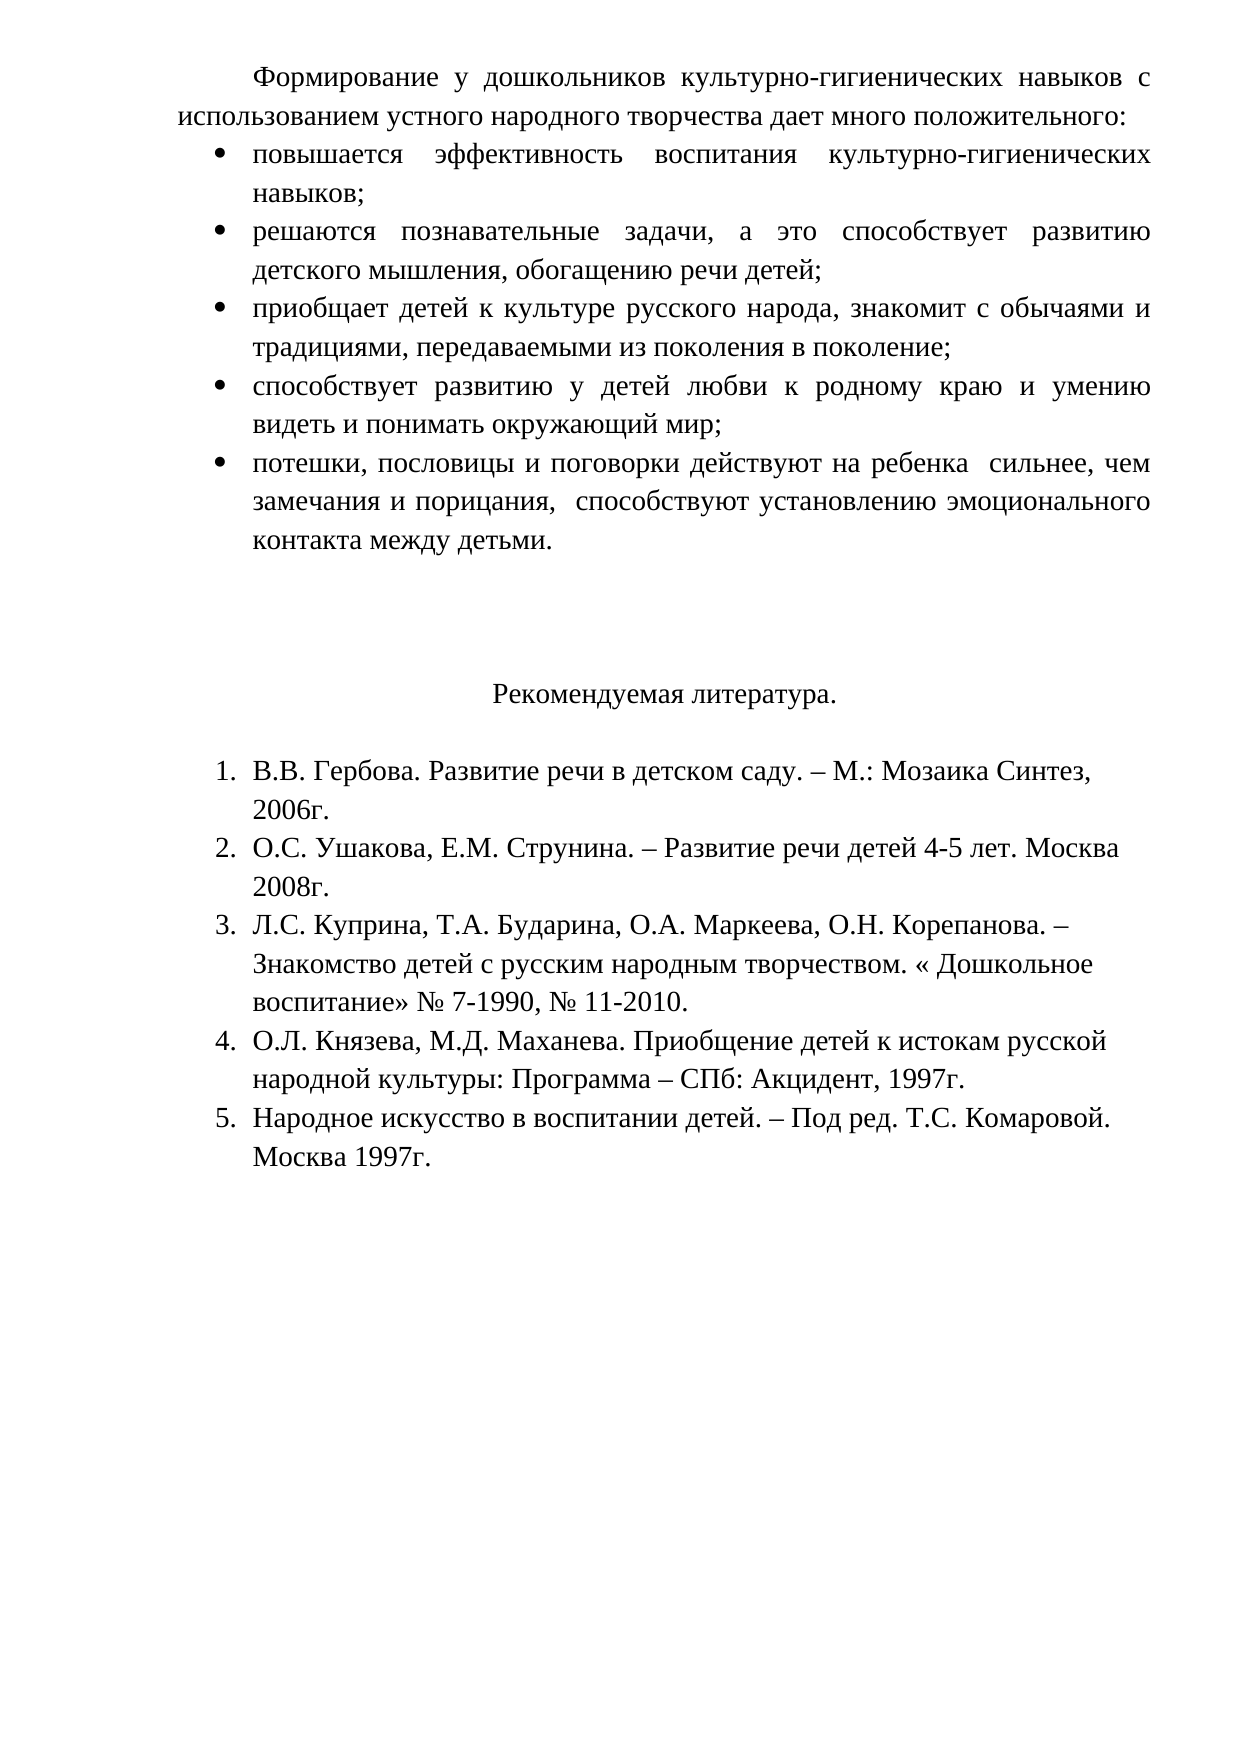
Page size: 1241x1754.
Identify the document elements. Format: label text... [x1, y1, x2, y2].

list потешки, пословицы и поговорки действуют на ребенка сильнее, чем замечания и порицания, способствуют установлению эмоционального контакта между детьми. [215, 445, 1152, 556]
list О.С. Ушакова, Е.М. Струнина. – Развитие речи детей 4-5 лет. Москва 2008г. [215, 830, 1152, 902]
list повышается эффективность воспитания культурно-гигиенических навыков; [215, 136, 1152, 208]
list О.Л. Князева, М.Д. Маханева. Приобщение детей к истокам русской народной культуры: Программа – СПб: Акцидент, 1997г. [215, 1023, 1152, 1095]
list способствует развитию у детей любви к родному краю и умению видеть и понимать окружающий мир; [215, 368, 1152, 440]
list решаются познавательные задачи, а это способствует развитию детского мышления, обогащению речи детей; [215, 213, 1152, 286]
list Народное искусство в воспитании детей. – Под ред. Т.С. Комаровой. Москва 1997г. [215, 1100, 1152, 1172]
list приобщает детей к культуре русского народа, знакомит с обычаями и традициями, передаваемыми из поколения в поколение; [215, 291, 1152, 363]
list Л.С. Куприна, Т.А. Бударина, О.А. Маркеева, О.Н. Корепанова. – Знакомство детей с русским народным творчеством. « Дошкольное воспитание» № 7-1990, № 11-2010. [215, 907, 1152, 1018]
text Формирование у дошкольников культурно-гигиенических навыков с использованием устного народного творчества дает много положительного: [177, 59, 1152, 131]
text Рекомендуемая литература. [177, 676, 1152, 710]
list В.В. Гербова. Развитие речи в детском саду. – М.: Мозаика Синтез, 2006г. [215, 753, 1152, 825]
